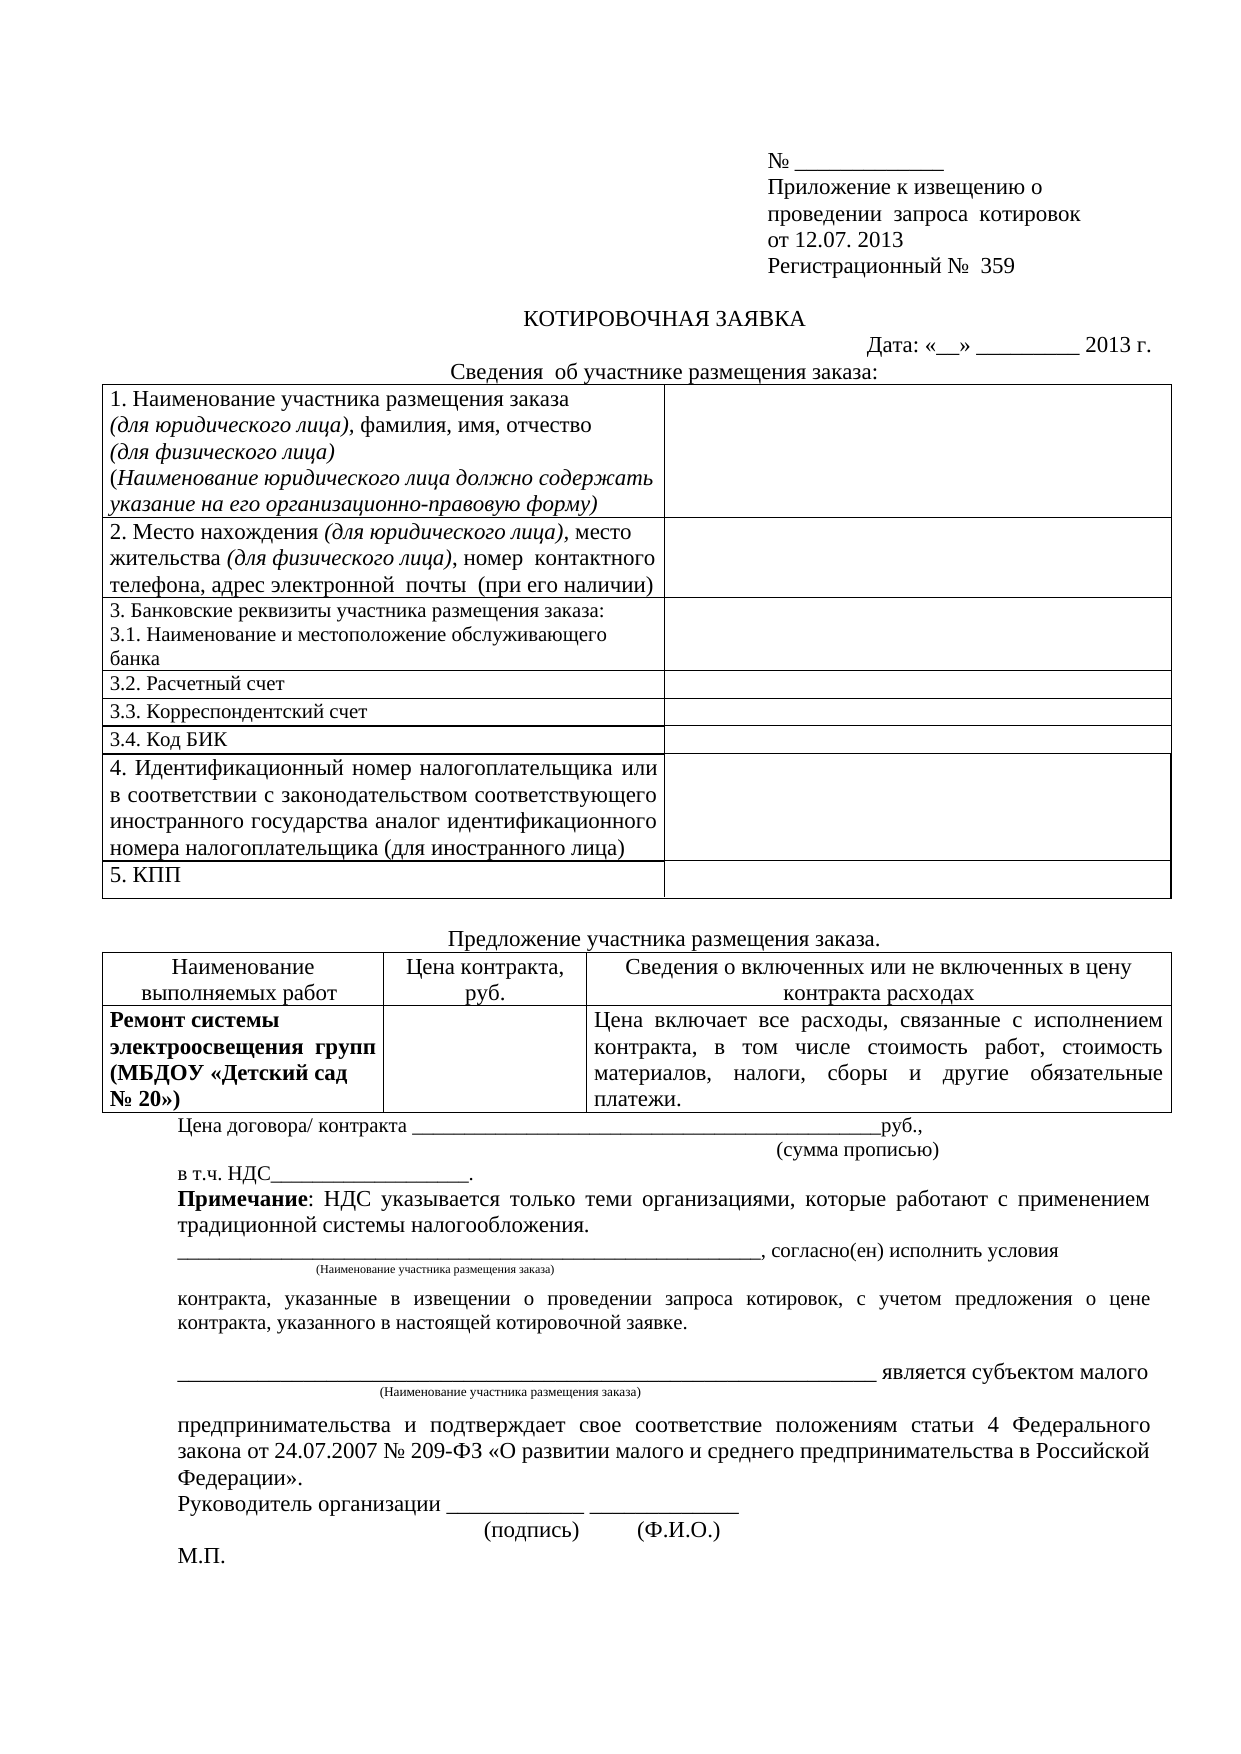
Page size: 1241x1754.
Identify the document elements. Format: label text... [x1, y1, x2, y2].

table_header Наименование выполняемых работ [103, 953, 383, 1005]
table_cell [665, 861, 1170, 897]
table_cell [384, 1006, 586, 1112]
table_cell [665, 699, 1171, 725]
table_cell 4. Идентификационный номер налогоплательщика или в соответствии с законодательством соответствующего иностранного государства аналог идентификационного номера налогоплательщика (для иностранного лица) [103, 755, 664, 860]
text от 12.07. 2013 [767, 226, 1152, 252]
table_header Цена контракта, руб. [384, 953, 586, 1005]
text (Наименование участника размещения заказа) [177, 1262, 1152, 1286]
text КОТИРОВОЧНАЯ ЗАЯВКА [177, 305, 1152, 331]
table_header 1. Наименование участника размещения заказа (для юридического лица), фамилия, имя, отчество (для физического лица) (Наименование юридического лица должно содержать указание на его организационно-правовую форму) [103, 385, 664, 517]
table_cell Цена включает все расходы, связанные с исполнением контракта, в том числе стоимость работ, стоимость материалов, налоги, сборы и другие обязательные платежи. [587, 1006, 1171, 1112]
table_cell 3.4. Код БИК [103, 727, 664, 753]
text контракта, указанные в извещении о проведении запроса котировок, с учетом предложения о цене контракта, указанного в настоящей котировочной заявке. [177, 1286, 1152, 1334]
text Дата: «__» _________ 2013 г. [177, 331, 1152, 358]
text Примечание: НДС указывается только теми организациями, которые работают с применением традиционной системы налогообложения. [177, 1185, 1152, 1238]
text (сумма прописью) [177, 1137, 1152, 1161]
table_cell 2. Место нахождения (для юридического лица), место жительства (для физического лица), номер контактного телефона, адрес электронной почты (при его наличии) [103, 518, 664, 597]
text № _____________ [767, 147, 1152, 173]
table_cell Ремонт системы электроосвещения групп (МБДОУ «Детский сад № 20») [103, 1006, 383, 1112]
text Руководитель организации ____________ _____________ [177, 1490, 1152, 1516]
text Предложение участника размещения заказа. [177, 925, 1152, 952]
table_cell 3.2. Расчетный счет [103, 671, 664, 698]
table_header [665, 385, 1171, 517]
text Цена договора/ контракта _____________________________________________руб., [177, 1113, 1152, 1137]
table_cell 5. КПП [103, 862, 664, 897]
text предпринимательства и подтверждает свое соответствие положениям статьи 4 Федерального закона от 24.07.2007 № 209-ФЗ «О развитии малого и среднего предпринимательства в Российской Федерации». [177, 1411, 1152, 1490]
table_cell [665, 671, 1171, 698]
table_cell [665, 518, 1171, 597]
text (Наименование участника размещения заказа) [177, 1384, 1152, 1411]
table_cell 3.3. Корреспондентский счет [103, 699, 664, 725]
table_cell [665, 726, 1171, 753]
text проведении запроса котировок [767, 199, 1152, 226]
table_cell [665, 598, 1171, 670]
text М.П. [177, 1543, 1152, 1569]
table_cell [665, 754, 1170, 860]
text _____________________________________________________________ является субъектом малого [177, 1358, 1152, 1384]
text Приложение к извещению о [767, 173, 1152, 199]
text в т.ч. НДС___________________. [177, 1161, 1152, 1185]
text Сведения об участнике размещения заказа: [177, 358, 1152, 384]
text ________________________________________________________, согласно(ен) исполнить условия [177, 1238, 1152, 1262]
table_cell 3. Банковские реквизиты участника размещения заказа: 3.1. Наименование и местоположение обслуживающего банка [103, 598, 664, 670]
table_header Сведения о включенных или не включенных в цену контракта расходах [587, 953, 1171, 1005]
text Регистрационный № 359 [767, 252, 1152, 279]
text (подпись) (Ф.И.О.) [177, 1516, 1152, 1543]
